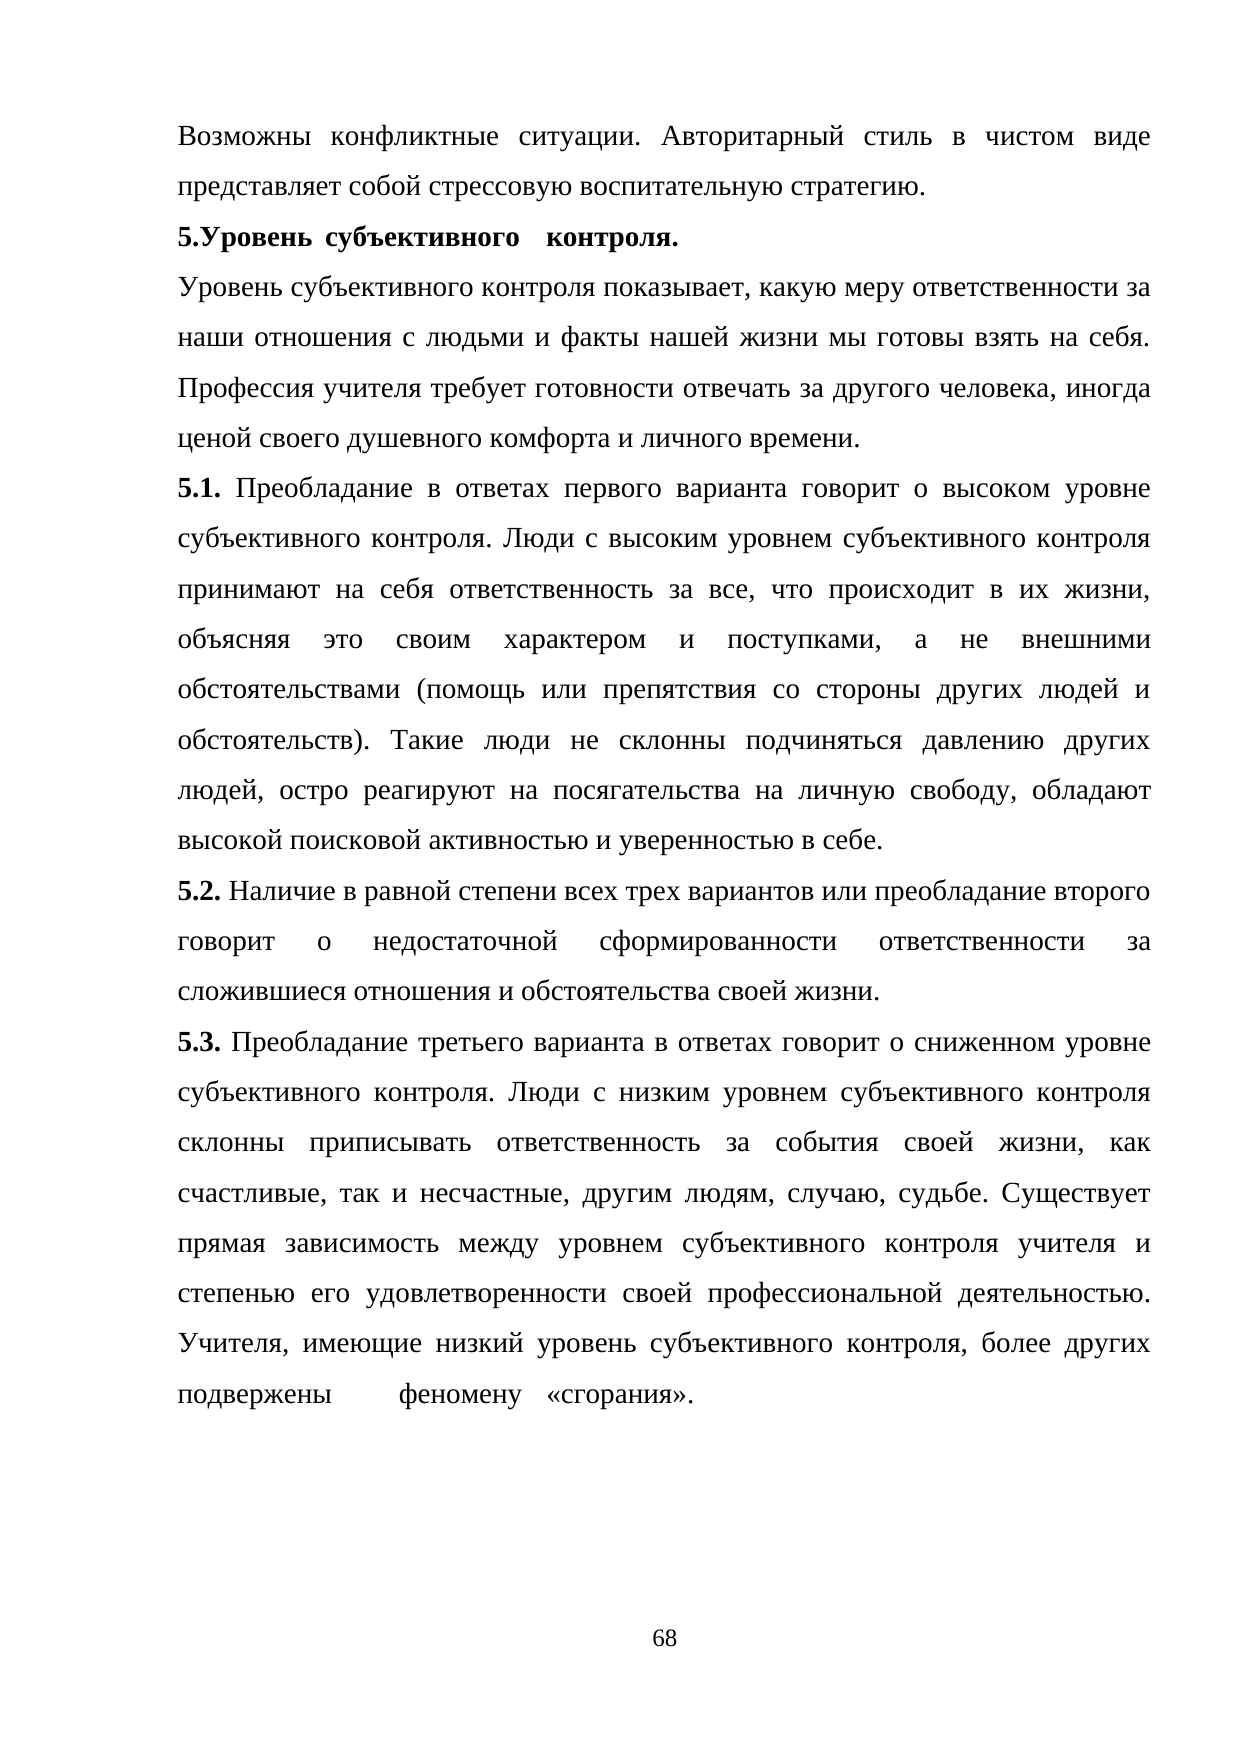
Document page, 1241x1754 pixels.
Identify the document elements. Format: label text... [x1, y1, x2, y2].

text Уровень субъективного контроля показывает, какую меру ответственности за наши отношения с людьми и факты нашей жизни мы готовы взять на себя. Профессия учителя требует готовности отвечать за другого человека, иногда ценой своего душевного комфорта и личного времени. [177, 269, 1152, 453]
text 5.Уровень субъективного контроля. [177, 219, 1152, 252]
text 5.1. Преобладание в ответах первого варианта говорит о высоком уровне субъективного контроля. Люди с высоким уровнем субъективного контроля принимают на себя ответственность за все, что происходит в их жизни, объясняя это своим характером и поступками, а не внешними обстоятельствами (помощь или препятствия со стороны других людей и обстоятельств). Такие люди не склонны подчиняться давлению других людей, остро реагируют на посягательства на личную свободу, обладают высокой поисковой активностью и уверенностью в себе. [177, 470, 1152, 856]
text 5.2. Наличие в равной степени всех трех вариантов или преобладание второго говорит о недостаточной сформированности ответственности за сложившиеся отношения и обстоятельства своей жизни. [177, 873, 1152, 1007]
text 5.3. Преобладание третьего варианта в ответах говорит о сниженном уровне субъективного контроля. Люди с низким уровнем субъективного контроля склонны приписывать ответственность за события своей жизни, как счастливые, так и несчастные, другим людям, случаю, судьбе. Существует прямая зависимость между уровнем субъективного контроля учителя и степенью его удовлетворенности своей профессиональной деятельностью. Учителя, имеющие низкий уровень субъективного контроля, более других подвержены феномену «сгорания». [177, 1024, 1152, 1453]
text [177, 118, 1152, 202]
